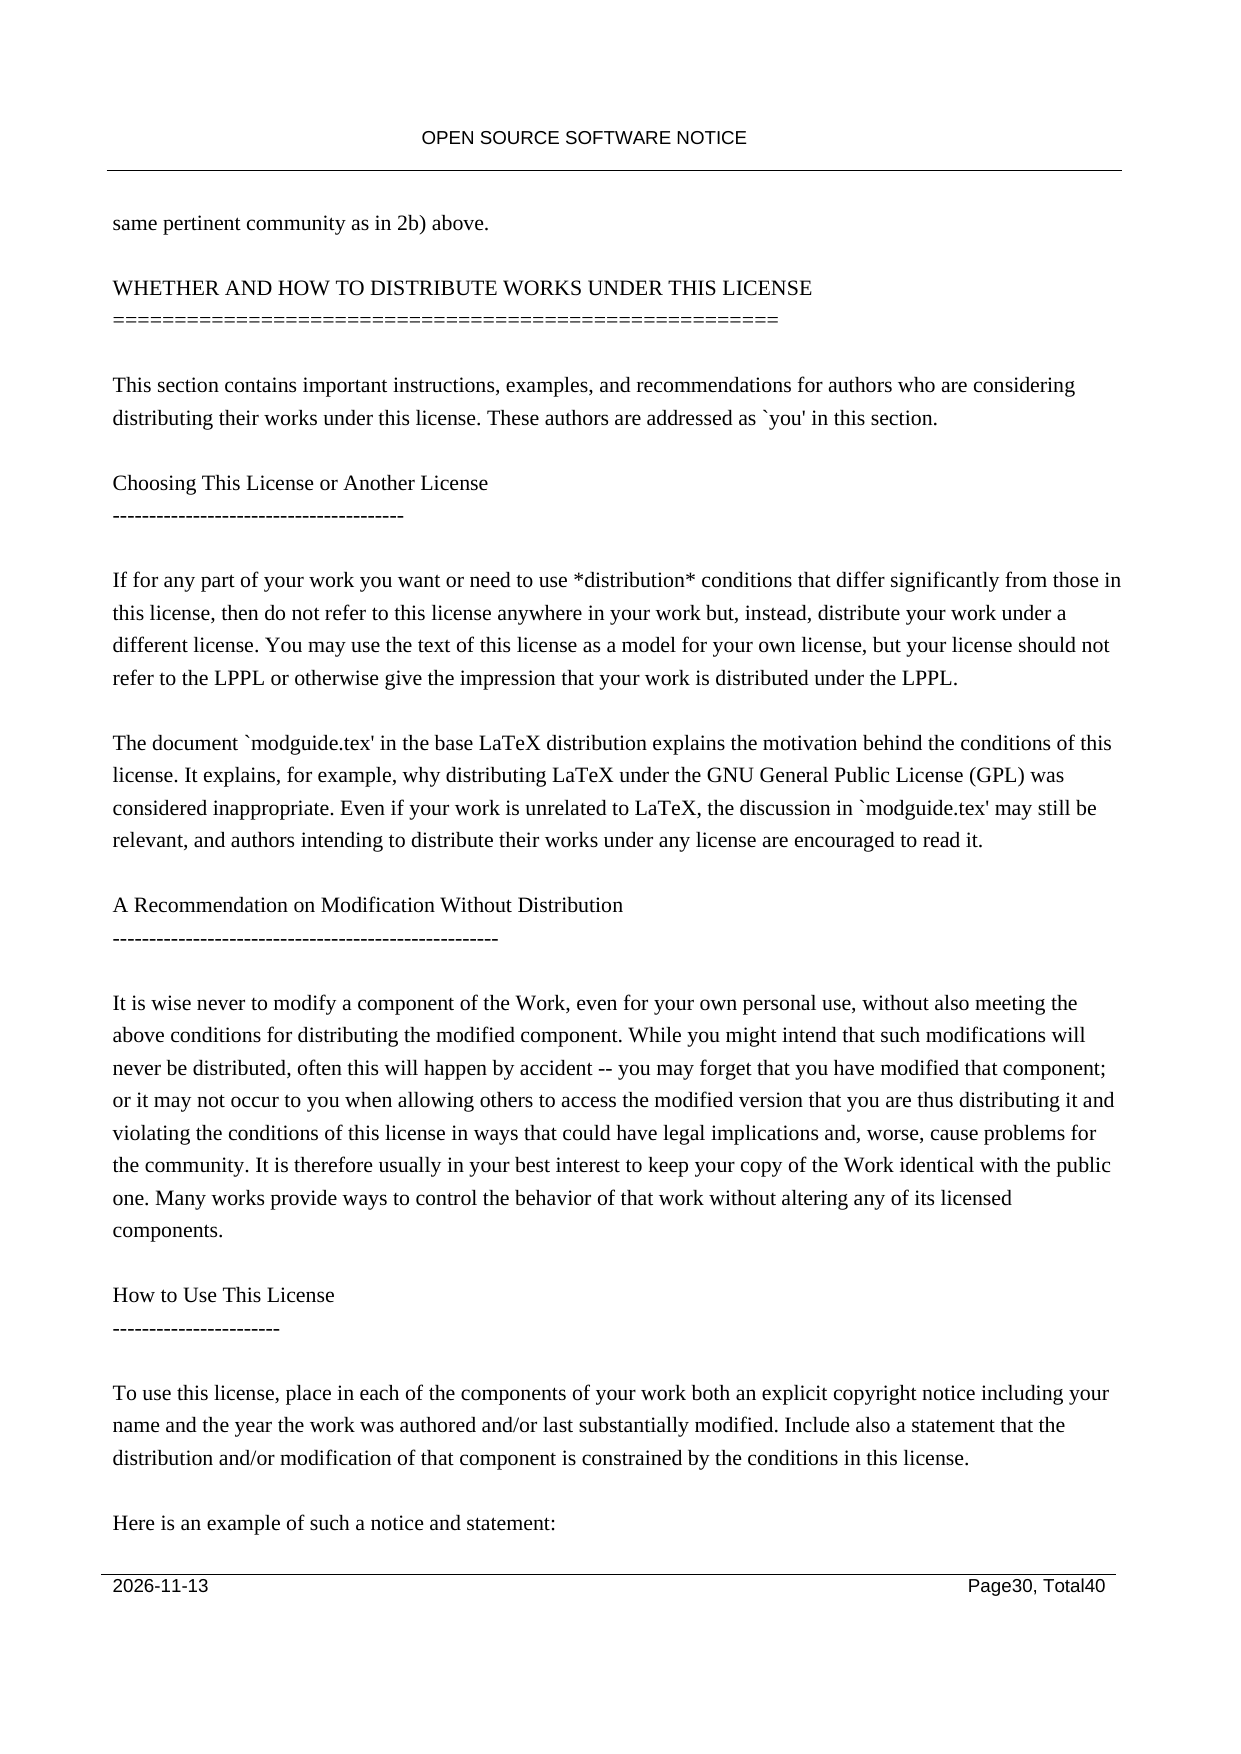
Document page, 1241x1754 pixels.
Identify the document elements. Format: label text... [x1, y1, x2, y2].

text How to Use This License [112, 1279, 1128, 1311]
text Choosing This License or Another License [112, 466, 1128, 499]
text ====================================================== [112, 304, 1128, 336]
text ----------------------- [112, 1311, 1128, 1344]
text A Recommendation on Modification Without Distribution [112, 889, 1128, 921]
text ---------------------------------------- [112, 499, 1128, 531]
text It is wise never to modify a component of the Work, even for your own personal use, without also meeting the above conditions for distributing the modified component. While you might intend that such modifications will never be distributed, often this will happen by accident -- you may forget that you have modified that component; or it may not occur to you when allowing others to access the modified version that you are thus distributing it and violating the conditions of this license in ways that could have legal implications and, worse, cause problems for the community. It is therefore usually in your best interest to keep your copy of the Work identical with the public one. Many works provide ways to control the behavior of that work without altering any of its licensed components. [112, 986, 1128, 1246]
text The document `modguide.tex' in the base LaTeX distribution explains the motivation behind the conditions of this license. It explains, for example, why distributing LaTeX under the GNU General Public License (GPL) was considered inappropriate. Even if your work is unrelated to LaTeX, the discussion in `modguide.tex' may still be relevant, and authors intending to distribute their works under any license are encouraged to read it. [112, 726, 1128, 856]
text WHETHER AND HOW TO DISTRIBUTE WORKS UNDER THIS LICENSE [112, 271, 1128, 304]
text This section contains important instructions, examples, and recommendations for authors who are considering distributing their works under this license. These authors are addressed as `you' in this section. [112, 369, 1128, 434]
text If for any part of your work you want or need to use *distribution* conditions that differ significantly from those in this license, then do not refer to this license anywhere in your work but, instead, distribute your work under a different license. You may use the text of this license as a model for your own license, but your license should not refer to the LPPL or otherwise give the impression that your work is distributed under the LPPL. [112, 564, 1128, 694]
text To use this license, place in each of the components of your work both an explicit copyright notice including your name and the year the work was authored and/or last substantially modified. Include also a statement that the distribution and/or modification of that component is constrained by the conditions in this license. [112, 1376, 1128, 1474]
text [112, 206, 1128, 239]
text Here is an example of such a notice and statement: [112, 1506, 1128, 1539]
text ----------------------------------------------------- [112, 921, 1128, 954]
